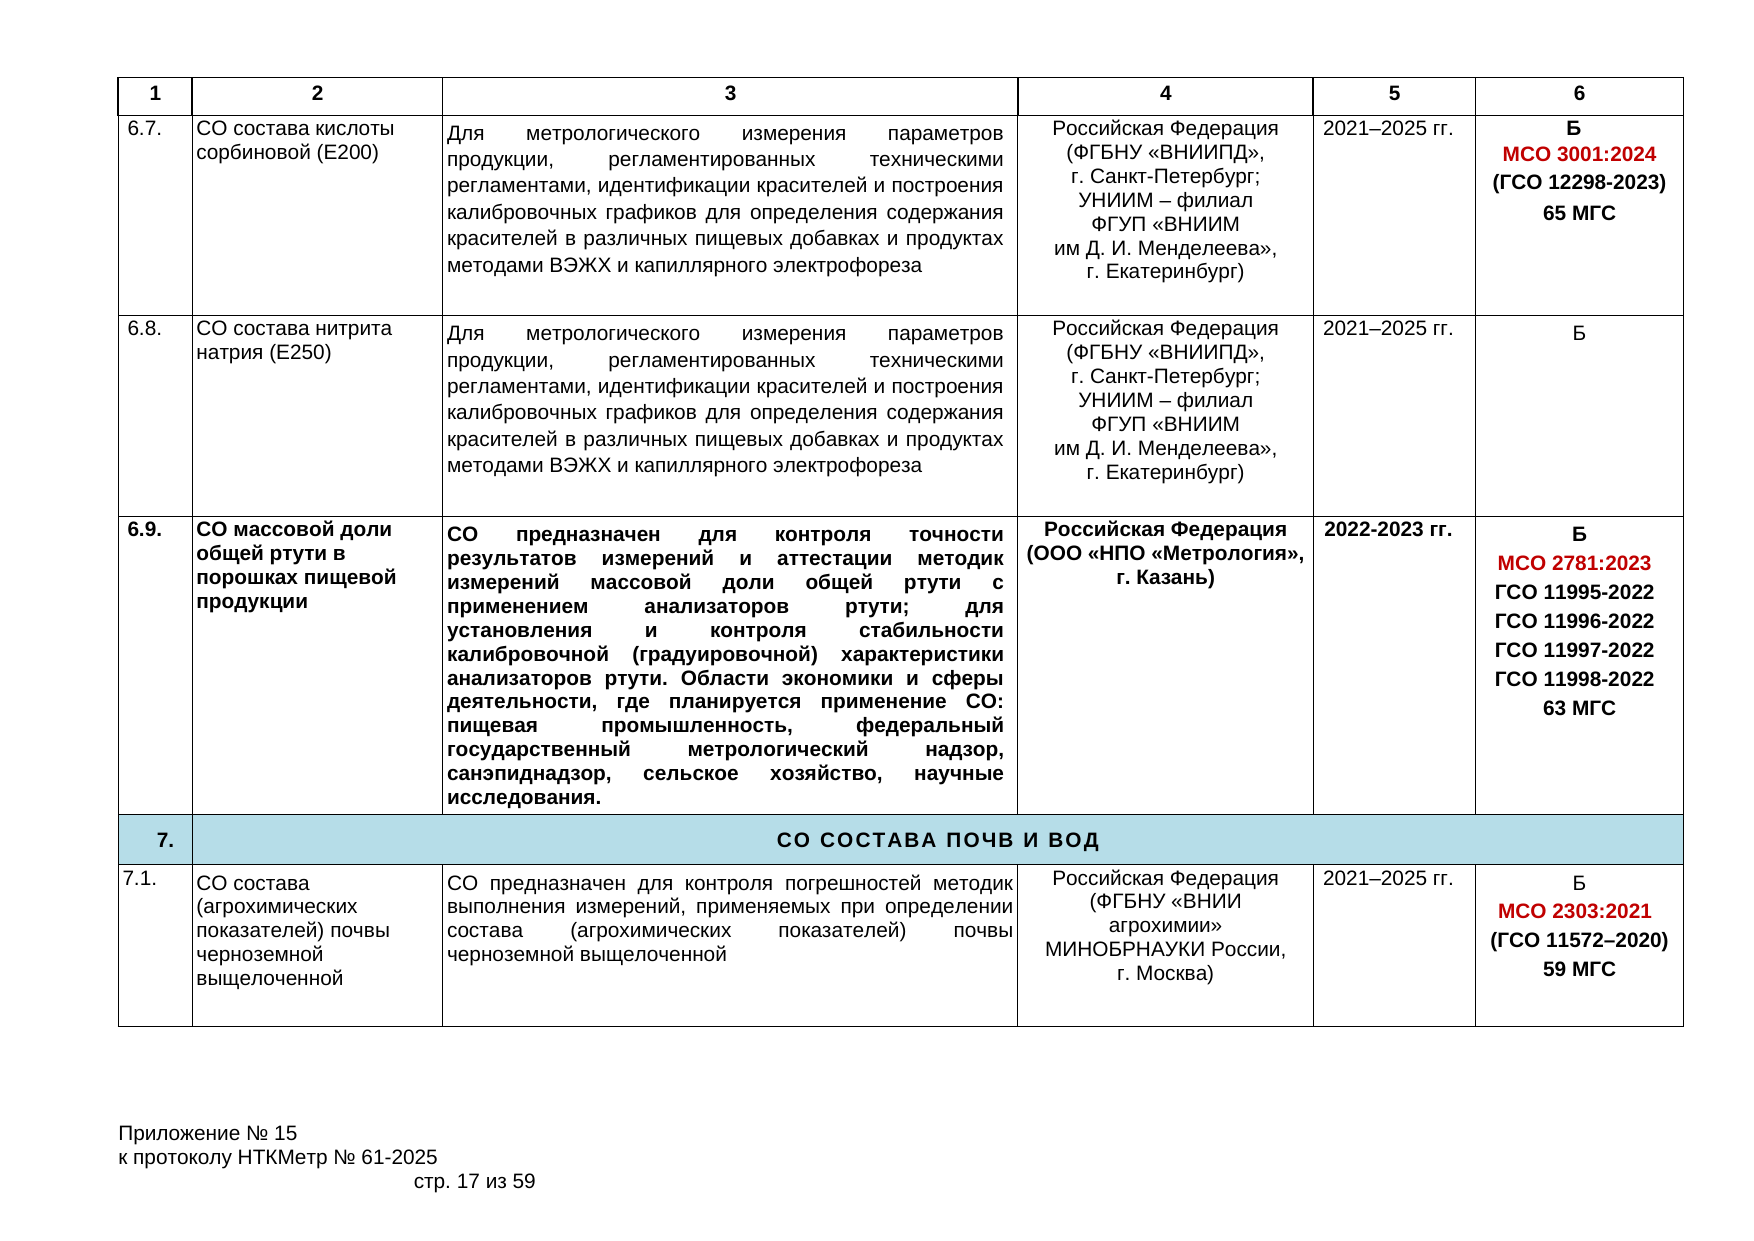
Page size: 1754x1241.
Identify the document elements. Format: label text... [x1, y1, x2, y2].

table_header 1 [119, 78, 191, 114]
table_cell СО состава (агрохимических показателей) почвы черноземной выщелоченной [193, 865, 442, 1026]
table_cell 2021–2025 гг. [1314, 865, 1475, 1026]
table_cell Б МСО 3001:2024 (ГСО 12298-2023) 65 МГС [1476, 116, 1683, 315]
table_cell 2021–2025 гг. [1314, 316, 1475, 516]
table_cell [1018, 865, 1313, 1026]
table_cell 2021–2025 гг. [1314, 116, 1475, 315]
table_cell [119, 865, 192, 1026]
table_cell Российская Федерация (ООО «НПО «Метрология», г. Казань) [1018, 517, 1313, 814]
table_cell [443, 116, 1017, 315]
table_header 6 [1476, 78, 1683, 114]
table_cell [119, 116, 192, 315]
table_header 2 [193, 78, 442, 114]
table_cell СО предназначен для контроля погрешностей методик выполнения измерений, применяемых при определении состава (агрохимических показателей) почвы черноземной выщелоченной [443, 865, 1017, 1026]
table_cell СО состава кислоты сорбиновой (Е200) [193, 116, 442, 315]
table_cell СО массовой доли общей ртути в порошках пищевой продукции [193, 517, 442, 814]
table_cell 2022-2023 гг. [1314, 517, 1475, 814]
table_header 5 [1314, 78, 1475, 114]
table_cell Российская Федерация (ФГБНУ «ВНИИПД», г. Санкт-Петербург; УНИИМ – филиал ФГУП «ВНИИМ им Д. И. Менделеева», г. Екатеринбург) [1018, 316, 1313, 516]
table_cell [119, 815, 192, 864]
table_cell СО предназначен для контроля точности результатов измерений и аттестации методик измерений массовой доли общей ртути с применением анализаторов ртути; для установления и контроля стабильности калибровочной (градуировочной) характеристики анализаторов ртути. Области экономики и сферы деятельности, где планируется применение СО: пищевая промышленность, федеральный государственный метрологический надзор, санэпиднадзор, сельское хозяйство, научные исследования. [443, 517, 1017, 814]
table_cell [119, 316, 192, 516]
table_header 3 [443, 78, 1017, 114]
table_cell [119, 517, 192, 814]
table_cell Б [1476, 316, 1683, 516]
table_cell СО СОСТАВА ПОЧВ И ВОД [193, 815, 1683, 864]
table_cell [1018, 116, 1313, 315]
table_cell Б МСО 2303:2021 (ГСО 11572–2020) 59 МГС [1476, 865, 1683, 1026]
table_header 4 [1019, 78, 1312, 114]
table_cell Б МСО 2781:2023 ГСО 11995-2022 ГСО 11996-2022 ГСО 11997-2022 ГСО 11998-2022 63 МГС [1476, 517, 1683, 814]
table_cell СО состава нитрита натрия (Е250) [193, 316, 442, 516]
